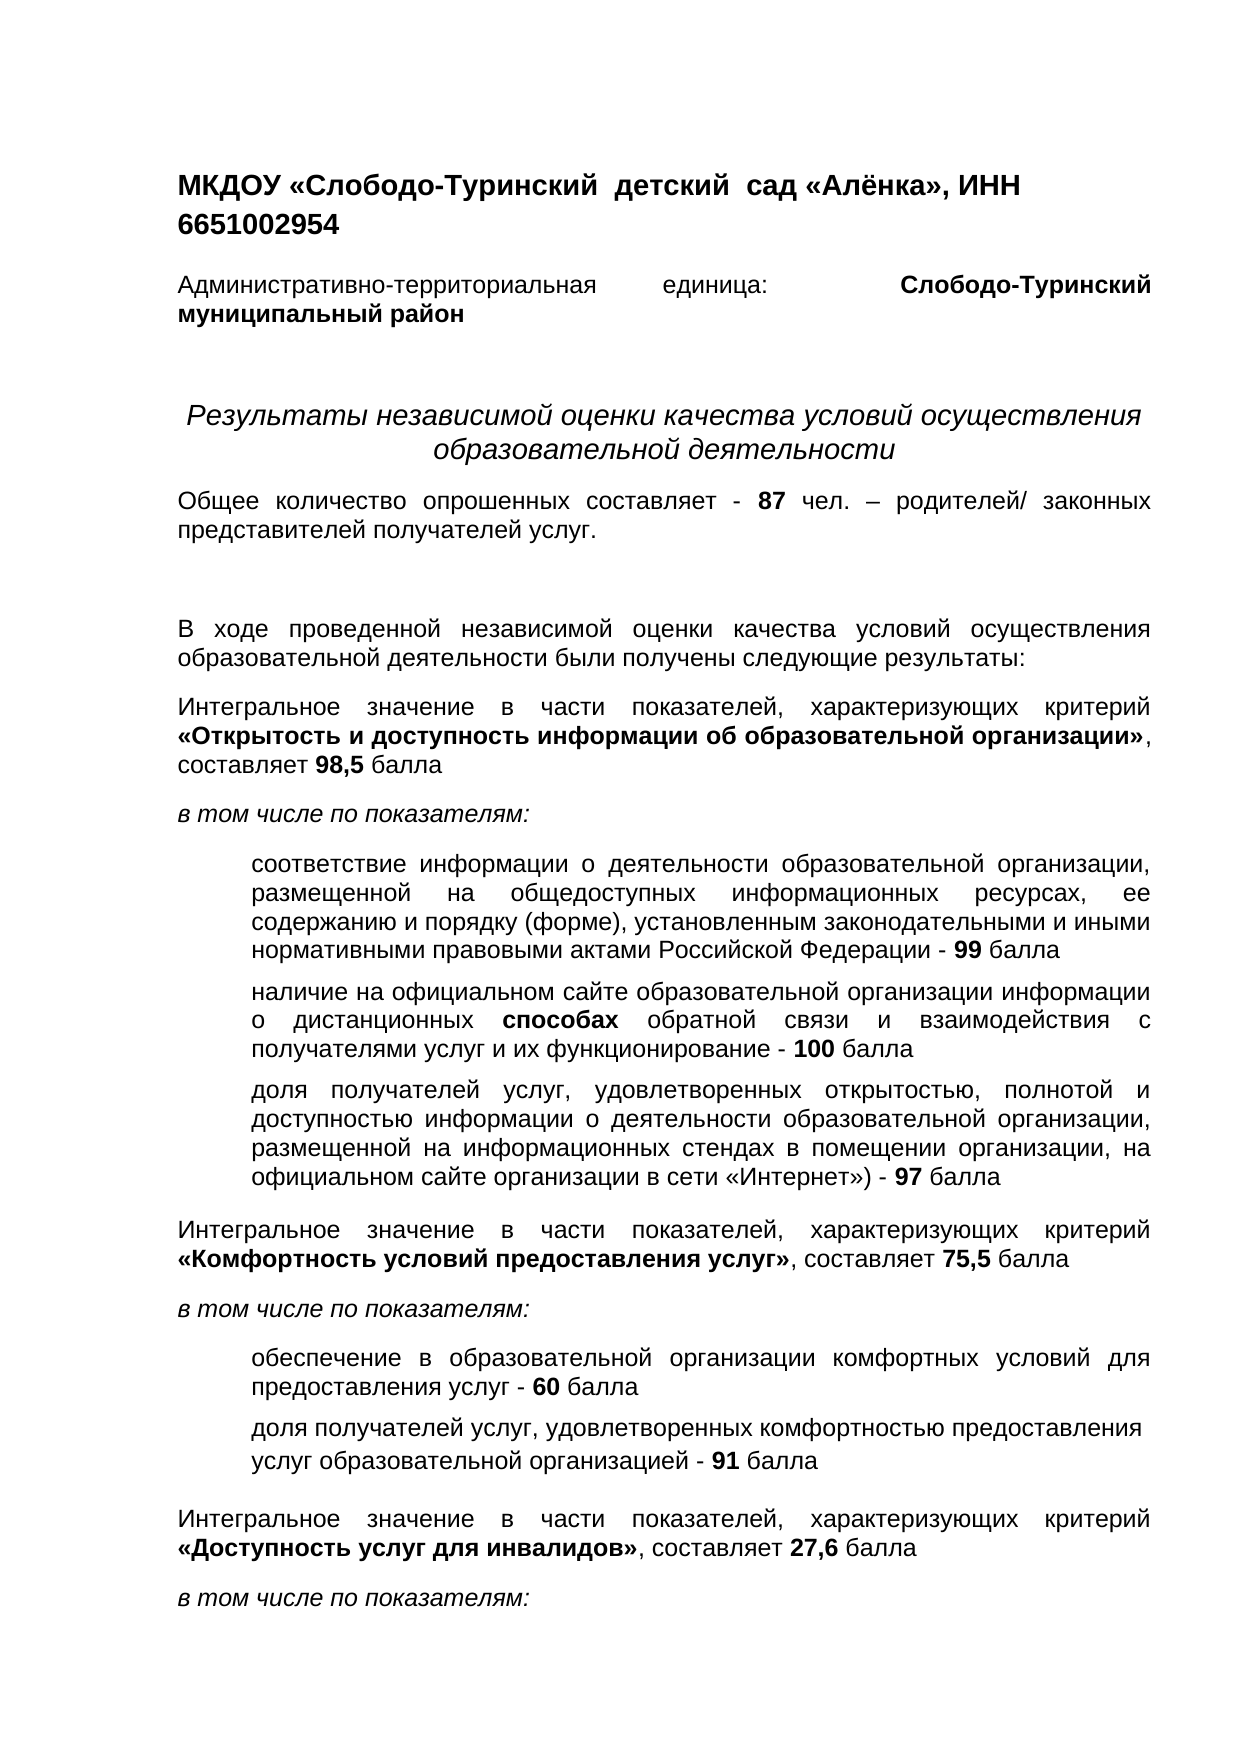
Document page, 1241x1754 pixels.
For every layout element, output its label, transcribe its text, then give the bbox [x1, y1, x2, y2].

text в том числе по показателям: [177, 1582, 1152, 1611]
text Интегральное значение в части показателей, характеризующих критерий «Открытость и доступность информации об образовательной организации», составляет 98,5 балла [177, 692, 1152, 778]
text в том числе по показателям: [177, 799, 1152, 828]
text в том числе по показателям: [177, 1293, 1152, 1322]
text Результаты независимой оценки качества условий осуществления образовательной деятельности [177, 398, 1152, 465]
text Интегральное значение в части показателей, характеризующих критерий «Комфортность условий предоставления услуг», составляет 75,5 балла [177, 1215, 1152, 1273]
subtitle МКДОУ «Слободо-Туринский детский сад «Алёнка», ИНН 6651002954 [177, 168, 1152, 240]
text наличие на официальном сайте образовательной организации информации о дистанционных способах обратной связи и взаимодействия с получателями услуг и их функционирование - 100 балла [251, 976, 1152, 1063]
text доля получателей услуг, удовлетворенных открытостью, полнотой и доступностью информации о деятельности образовательной организации, размещенной на информационных стендах в помещении организации, на официальном сайте организации в сети «Интернет») - 97 балла [251, 1075, 1152, 1190]
text Интегральное значение в части показателей, характеризующих критерий «Доступность услуг для инвалидов», составляет 27,6 балла [177, 1504, 1152, 1562]
text доля получателей услуг, удовлетворенных комфортностью предоставления услуг образовательной организацией - 91 балла [251, 1413, 1152, 1475]
text Административно-территориальная единица: Слободо-Туринский муниципальный район [177, 270, 1152, 328]
text Общее количество опрошенных составляет - 87 чел. – родителей/ законных представителей получателей услуг. [177, 486, 1152, 543]
text обеспечение в образовательной организации комфортных условий для предоставления услуг - 60 балла [251, 1343, 1152, 1401]
text соответствие информации о деятельности образовательной организации, размещенной на общедоступных информационных ресурсах, ее содержанию и порядку (форме), установленным законодательными и иными нормативными правовыми актами Российской Федерации - 99 балла [251, 849, 1152, 964]
text В ходе проведенной независимой оценки качества условий осуществления образовательной деятельности были получены следующие результаты: [177, 614, 1152, 671]
